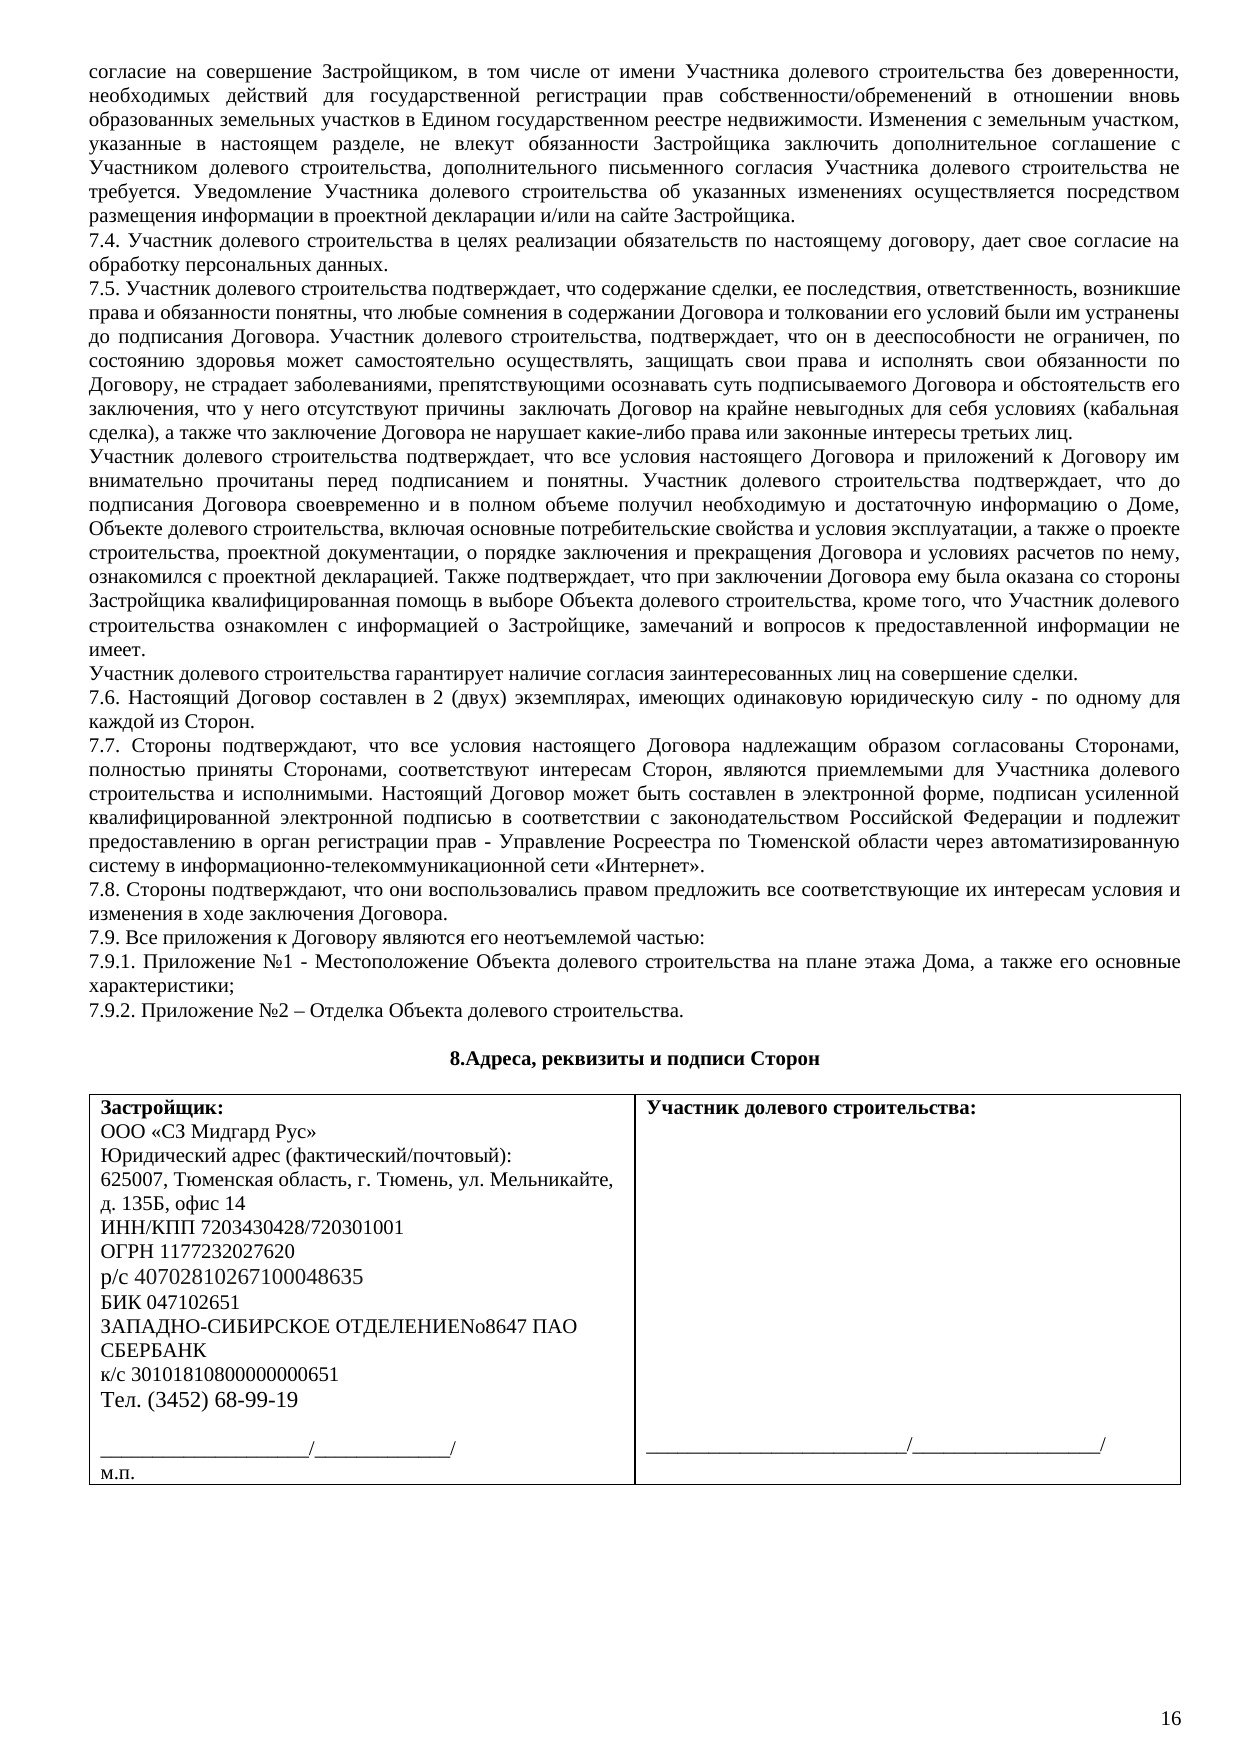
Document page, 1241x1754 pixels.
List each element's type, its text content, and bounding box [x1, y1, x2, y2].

list 7.5. Участник долевого строительства подтверждает, что содержание сделки, ее последствия, ответственность, возникшие права и обязанности понятны, что любые сомнения в содержании Договора и толковании его условий были им устранены до подписания Договора. Участник долевого строительства, подтверждает, что он в дееспособности не ограничен, по состоянию здоровья может самостоятельно осуществлять, защищать свои права и исполнять свои обязанности по Договору, не страдает заболеваниями, препятствующими осознавать суть подписываемого Договора и обстоятельств его заключения, что у него отсутствуют причины заключать Договор на крайне невыгодных для себя условиях (кабальная сделка), а также что заключение Договора не нарушает какие-либо права или законные интересы третьих лиц. [89, 276, 1181, 444]
list Участник долевого строительства подтверждает, что все условия настоящего Договора и приложений к Договору им внимательно прочитаны перед подписанием и понятны. Участник долевого строительства подтверждает, что до подписания Договора своевременно и в полном объеме получил необходимую и достаточную информацию о Доме, Объекте долевого строительства, включая основные потребительские свойства и условия эксплуатации, а также о проекте строительства, проектной документации, о порядке заключения и прекращения Договора и условиях расчетов по нему, ознакомился с проектной декларацией. Также подтверждает, что при заключении Договора ему была оказана со стороны Застройщика квалифицированная помощь в выборе Объекта долевого строительства, кроме того, что Участник долевого строительства ознакомлен с информацией о Застройщике, замечаний и вопросов к предоставленной информации не имеет. [89, 444, 1181, 661]
text 7.4. Участник долевого строительства в целях реализации обязательств по настоящему договору, дает свое согласие на обработку персональных данных. [89, 227, 1181, 276]
list 7.8. Стороны подтверждают, что они воспользовались правом предложить все соответствующие их интересам условия и изменения в ходе заключения Договора. [89, 877, 1181, 925]
table_header Застройщик: ООО «СЗ Мидгард Рус» Юридический адрес (фактический/почтовый): 625007, Тюменская область, г. Тюмень, ул. Мельникайте, д. 135Б, офис 14 ИНН/КПП 7203430428/720301001 ОГРН 1177232027620 р/с 40702810267100048635 БИК 047102651 ЗАПАДНО-СИБИРСКОЕ ОТДЕЛЕНИЕNo8647 ПАО СБЕРБАНК к/с 30101810800000000651 Тел. (3452) 68-99-19 ____________________/_____________/ м.п. [90, 1095, 634, 1484]
text 7.7. Стороны подтверждают, что все условия настоящего Договора надлежащим образом согласованы Сторонами, полностью приняты Сторонами, соответствуют интересам Сторон, являются приемлемыми для Участника долевого строительства и исполнимыми. Настоящий Договор может быть составлен в электронной форме, подписан усиленной квалифицированной электронной подписью в соответствии с законодательством Российской Федерации и подлежит предоставлению в орган регистрации прав - Управление Росреестра по Тюменской области через автоматизированную систему в информационно-телекоммуникационной сети «Интернет». [89, 733, 1181, 877]
list 8.Адреса, реквизиты и подписи Сторон [89, 1046, 1181, 1070]
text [89, 59, 1181, 227]
list 7.6. Настоящий Договор составлен в 2 (двух) экземплярах, имеющих одинаковую юридическую силу - по одному для каждой из Сторон. [89, 685, 1181, 733]
text 7.9.2. Приложение №2 – Отделка Объекта долевого строительства. [89, 997, 1181, 1022]
list 7.9. Все приложения к Договору являются его неотъемлемой частью: [89, 925, 1181, 949]
list 7.9.1. Приложение №1 - Местоположение Объекта долевого строительства на плане этажа Дома, а также его основные характеристики; [89, 949, 1181, 997]
table_header Участник долевого строительства: _________________________/__________________/ [636, 1095, 1180, 1484]
text Участник долевого строительства гарантирует наличие согласия заинтересованных лиц на совершение сделки. [89, 661, 1181, 685]
